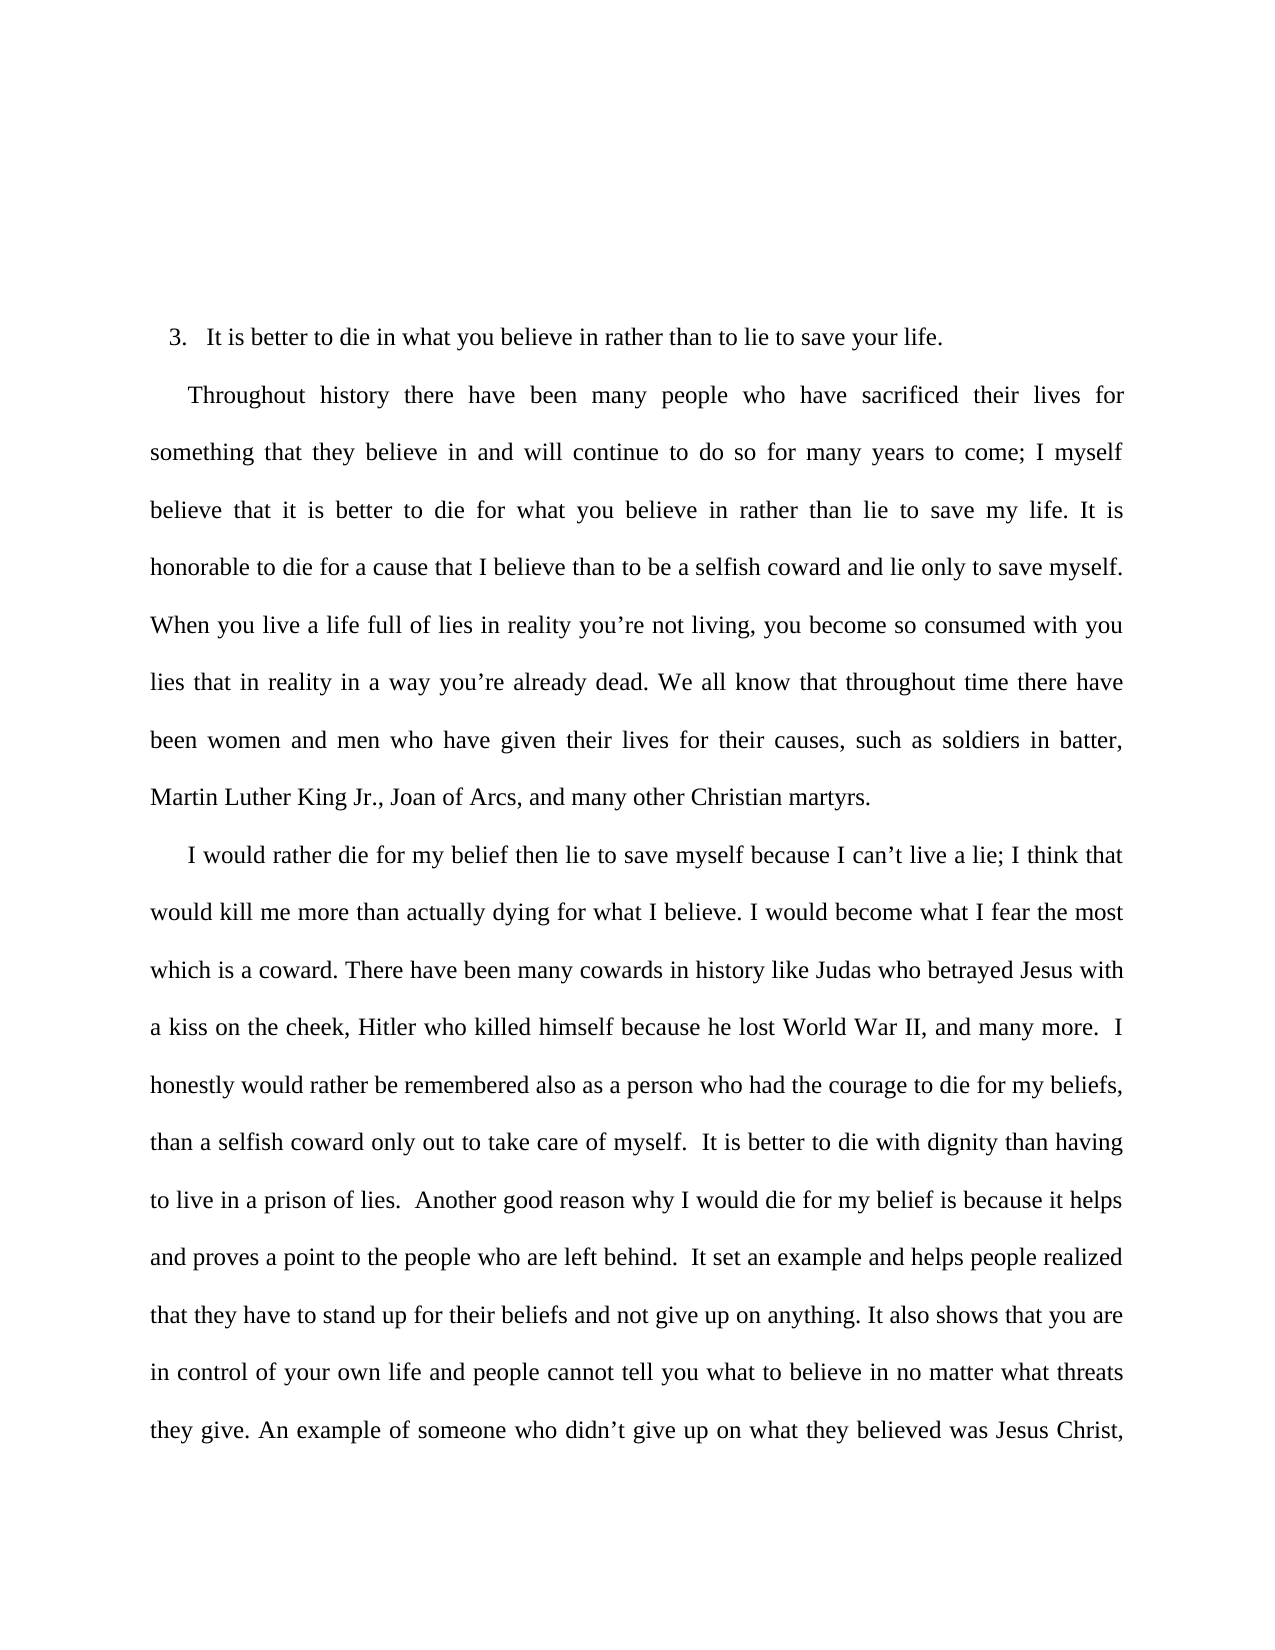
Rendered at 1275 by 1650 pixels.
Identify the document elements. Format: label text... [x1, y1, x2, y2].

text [150, 840, 1125, 1444]
text Throughout history there have been many people who have sacrificed their lives for something that they believe in and will continue to do so for many years to come; I myself believe that it is better to die for what you believe in rather than lie to save my life. It is honorable to die for a cause that I believe than to be a selfish coward and lie only to save myself. When you live a life full of lies in reality you’re not living, you become so consumed with you lies that in reality in a way you’re already dead. We all know that throughout time there have been women and men who have given their lives for their causes, such as soldiers in batter, Martin Luther King Jr., Joan of Arcs, and many other Christian martyrs. [150, 380, 1125, 811]
list It is better to die in what you believe in rather than to lie to save your life. [169, 322, 1125, 351]
